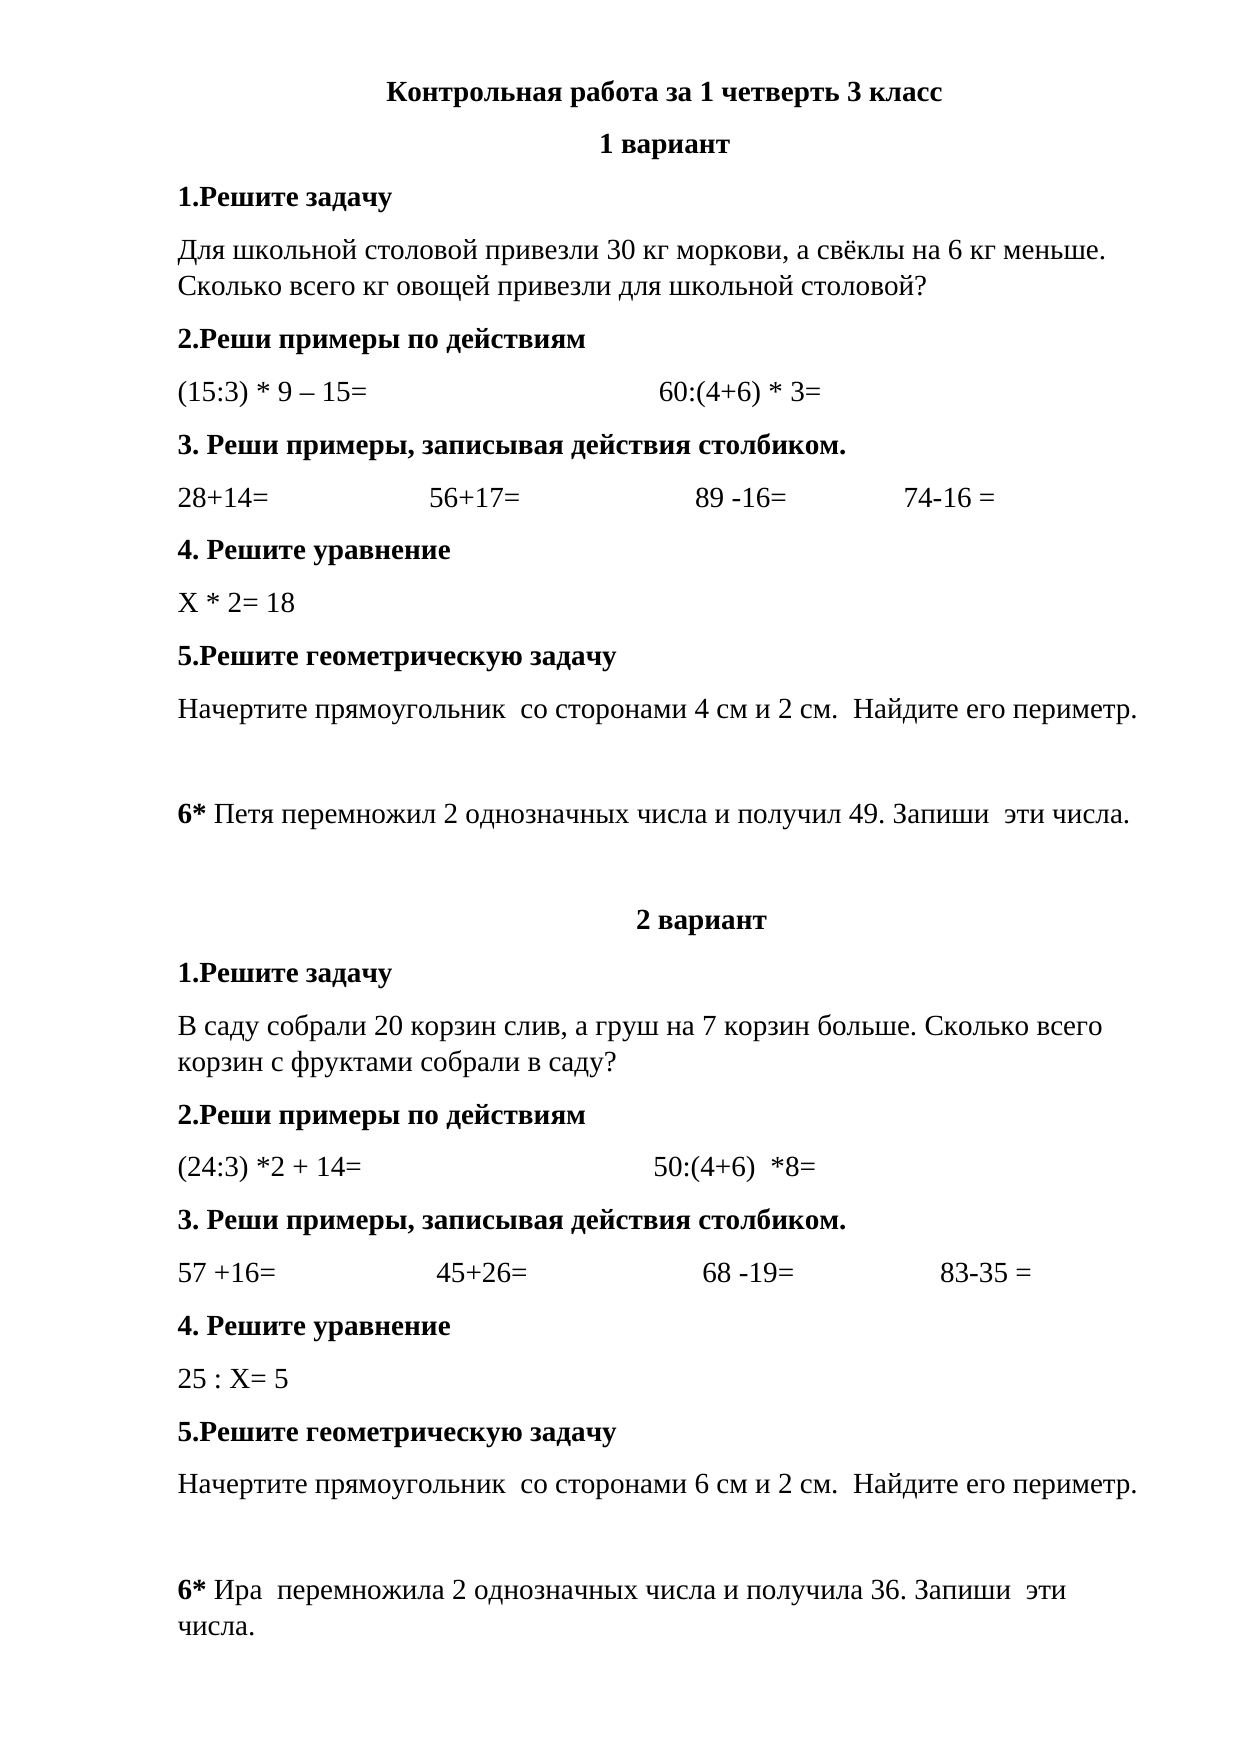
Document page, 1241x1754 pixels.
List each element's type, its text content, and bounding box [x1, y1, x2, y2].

text 28+14= 56+17= 89 -16= 74-16 = [177, 480, 1152, 513]
text 6* Ира перемножила 2 однозначных числа и получила 36. Запиши эти числа. [177, 1572, 1152, 1642]
text Начертите прямоугольник со сторонами 6 см и 2 см. Найдите его периметр. [177, 1466, 1152, 1500]
text 5.Решите геометрическую задачу [177, 638, 1152, 672]
text 57 +16= 45+26= 68 -19= 83-35 = [177, 1255, 1152, 1289]
text 4. Решите уравнение [177, 1308, 1152, 1342]
text 1.Решите задачу [177, 955, 1152, 988]
text 2.Реши примеры по действиям [177, 1097, 1152, 1130]
text 2 вариант [177, 902, 1152, 936]
text (15:3) * 9 – 15= 60:(4+6) * 3= [177, 374, 1152, 408]
text 1 вариант [177, 127, 1152, 160]
text 5.Решите геометрическую задачу [177, 1414, 1152, 1447]
text 2.Реши примеры по действиям [177, 321, 1152, 355]
text 4. Решите уравнение [177, 532, 1152, 566]
text 3. Реши примеры, записывая действия столбиком. [177, 1202, 1152, 1236]
text В саду собрали 20 корзин слив, а груш на 7 корзин больше. Сколько всего корзин с фруктами собрали в саду? [177, 1008, 1152, 1077]
text Контрольная работа за 1 четверть 3 класс [177, 74, 1152, 107]
text Для школьной столовой привезли 30 кг моркови, а свёклы на 6 кг меньше. Сколько всего кг овощей привезли для школьной столовой? [177, 232, 1152, 302]
text Начертите прямоугольник со сторонами 4 см и 2 см. Найдите его периметр. [177, 691, 1152, 724]
text 3. Реши примеры, записывая действия столбиком. [177, 427, 1152, 460]
text 6* Петя перемножил 2 однозначных числа и получил 49. Запиши эти числа. [177, 797, 1152, 830]
text (24:3) *2 + 14= 50:(4+6) *8= [177, 1149, 1152, 1183]
text Х * 2= 18 [177, 585, 1152, 619]
text 1.Решите задачу [177, 179, 1152, 213]
text 25 : Х= 5 [177, 1361, 1152, 1394]
